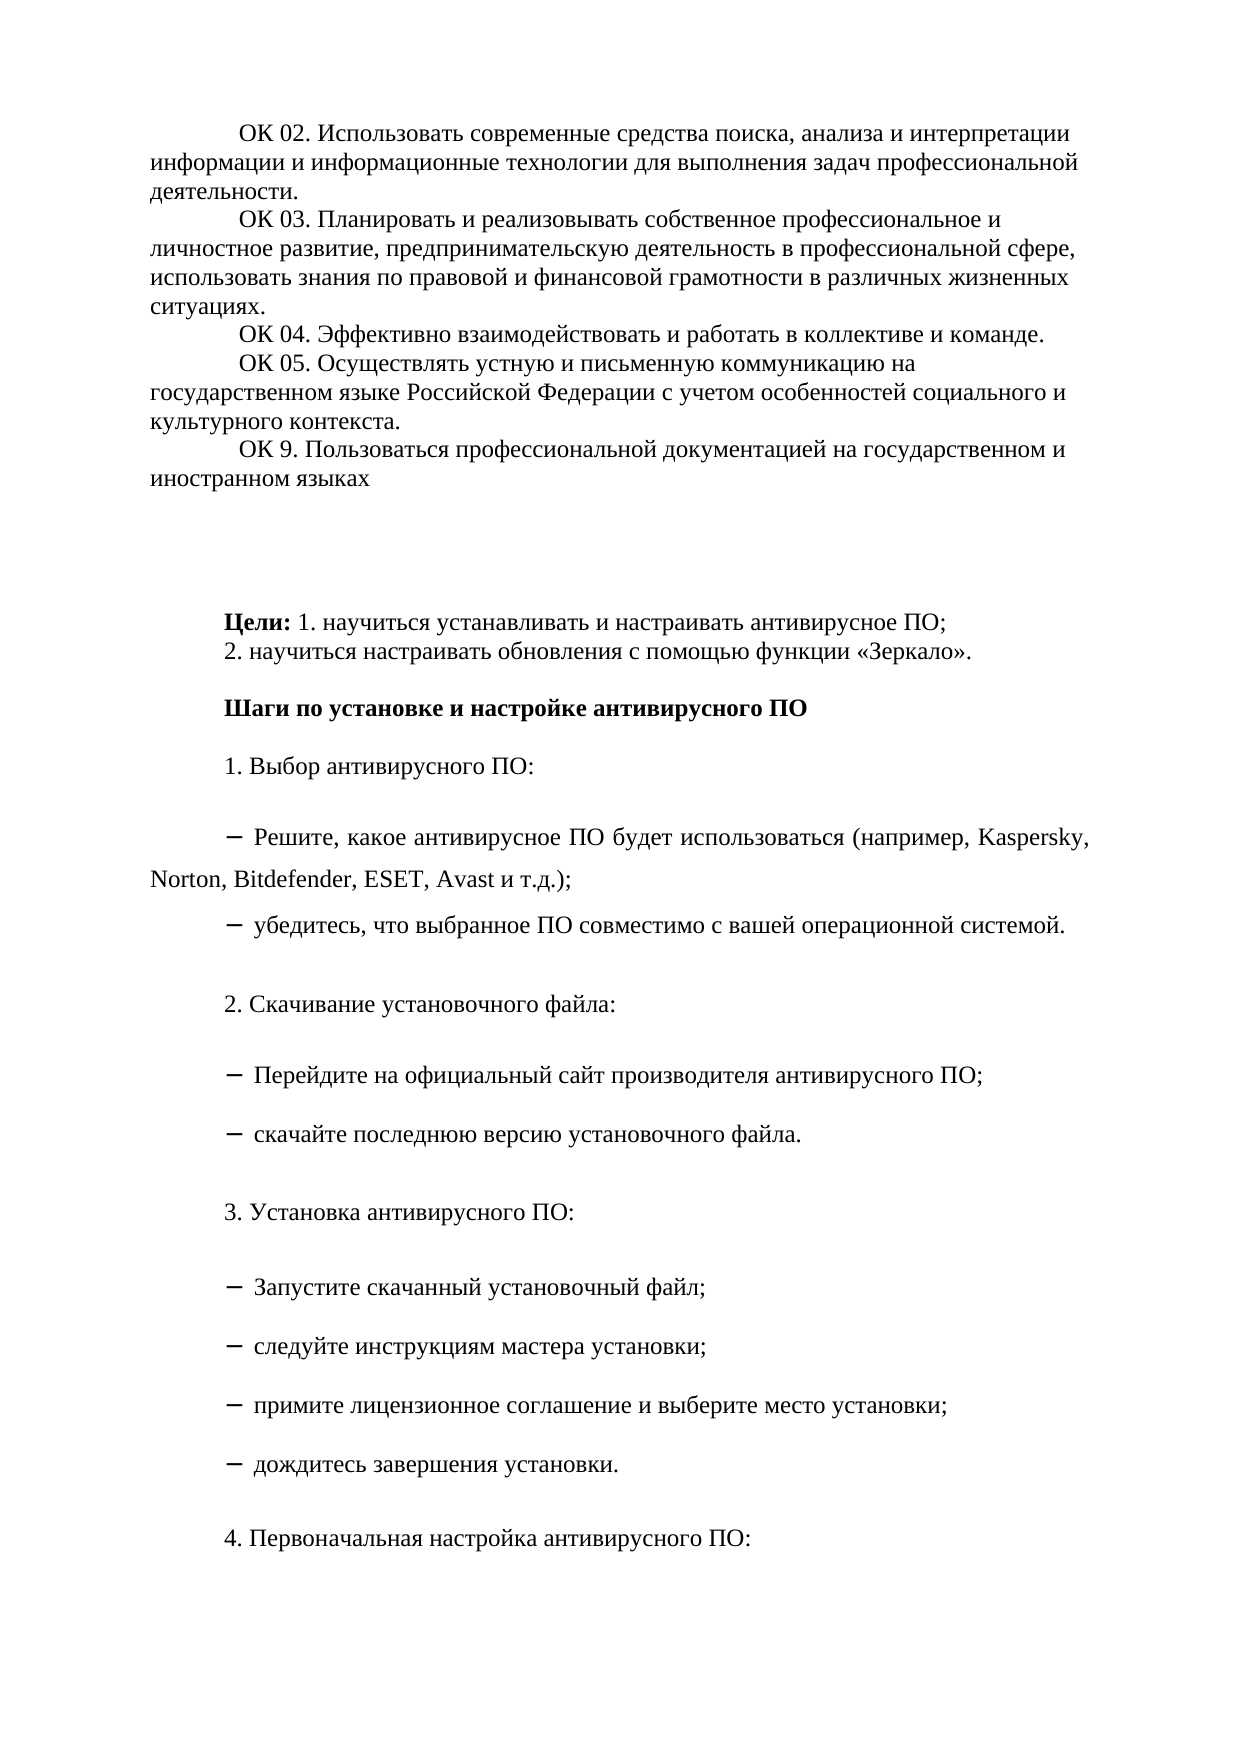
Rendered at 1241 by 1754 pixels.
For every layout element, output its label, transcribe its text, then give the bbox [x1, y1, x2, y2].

list убедитесь, что выбранное ПО совместимо с вашей операционной системой. [150, 897, 1090, 948]
text 2. научиться настраивать обновления с помощью функции «Зеркало». [150, 636, 1090, 664]
list Перейдите на официальный сайт производителя антивирусного ПО; [150, 1046, 1090, 1097]
text ОК 02. Использовать современные средства поиска, анализа и интерпретации информации и информационные технологии для выполнения задач профессиональной деятельности. [150, 118, 1090, 204]
text 4. Первоначальная настройка антивирусного ПО: [150, 1523, 1090, 1552]
text Шаги по установке и настройке антивирусного ПО [150, 693, 1090, 722]
list скачайте последнюю версию установочного файла. [150, 1105, 1090, 1156]
text 1. Выбор антивирусного ПО: [150, 751, 1090, 779]
text Цели: 1. научиться устанавливать и настраивать антивирусное ПО; [150, 607, 1090, 636]
text 3. Установка антивирусного ПО: [224, 1197, 1090, 1226]
text 2. Скачивание установочного файла: [150, 989, 1090, 1017]
list примите лицензионное соглашение и выберите место установки; [150, 1376, 1090, 1428]
list Решите, какое антивирусное ПО будет использоваться (например, Kaspersky, Norton, Bitdefender, ESET, Avast и т.д.); [150, 808, 1090, 892]
text ОК 05. Осуществлять устную и письменную коммуникацию на государственном языке Российской Федерации с учетом особенностей социального и культурного контекста. [150, 348, 1090, 434]
list Запустите скачанный установочный файл; [150, 1259, 1090, 1310]
text ОК 04. Эффективно взаимодействовать и работать в коллективе и команде. [150, 319, 1090, 348]
text ОК 9. Пользоваться профессиональной документацией на государственном и иностранном языках [150, 434, 1090, 492]
text ОК 03. Планировать и реализовывать собственное профессиональное и личностное развитие, предпринимательскую деятельность в профессиональной сфере, использовать знания по правовой и финансовой грамотности в различных жизненных ситуациях. [150, 204, 1090, 319]
list дождитесь завершения установки. [150, 1435, 1090, 1486]
list следуйте инструкциям мастера установки; [150, 1317, 1090, 1369]
